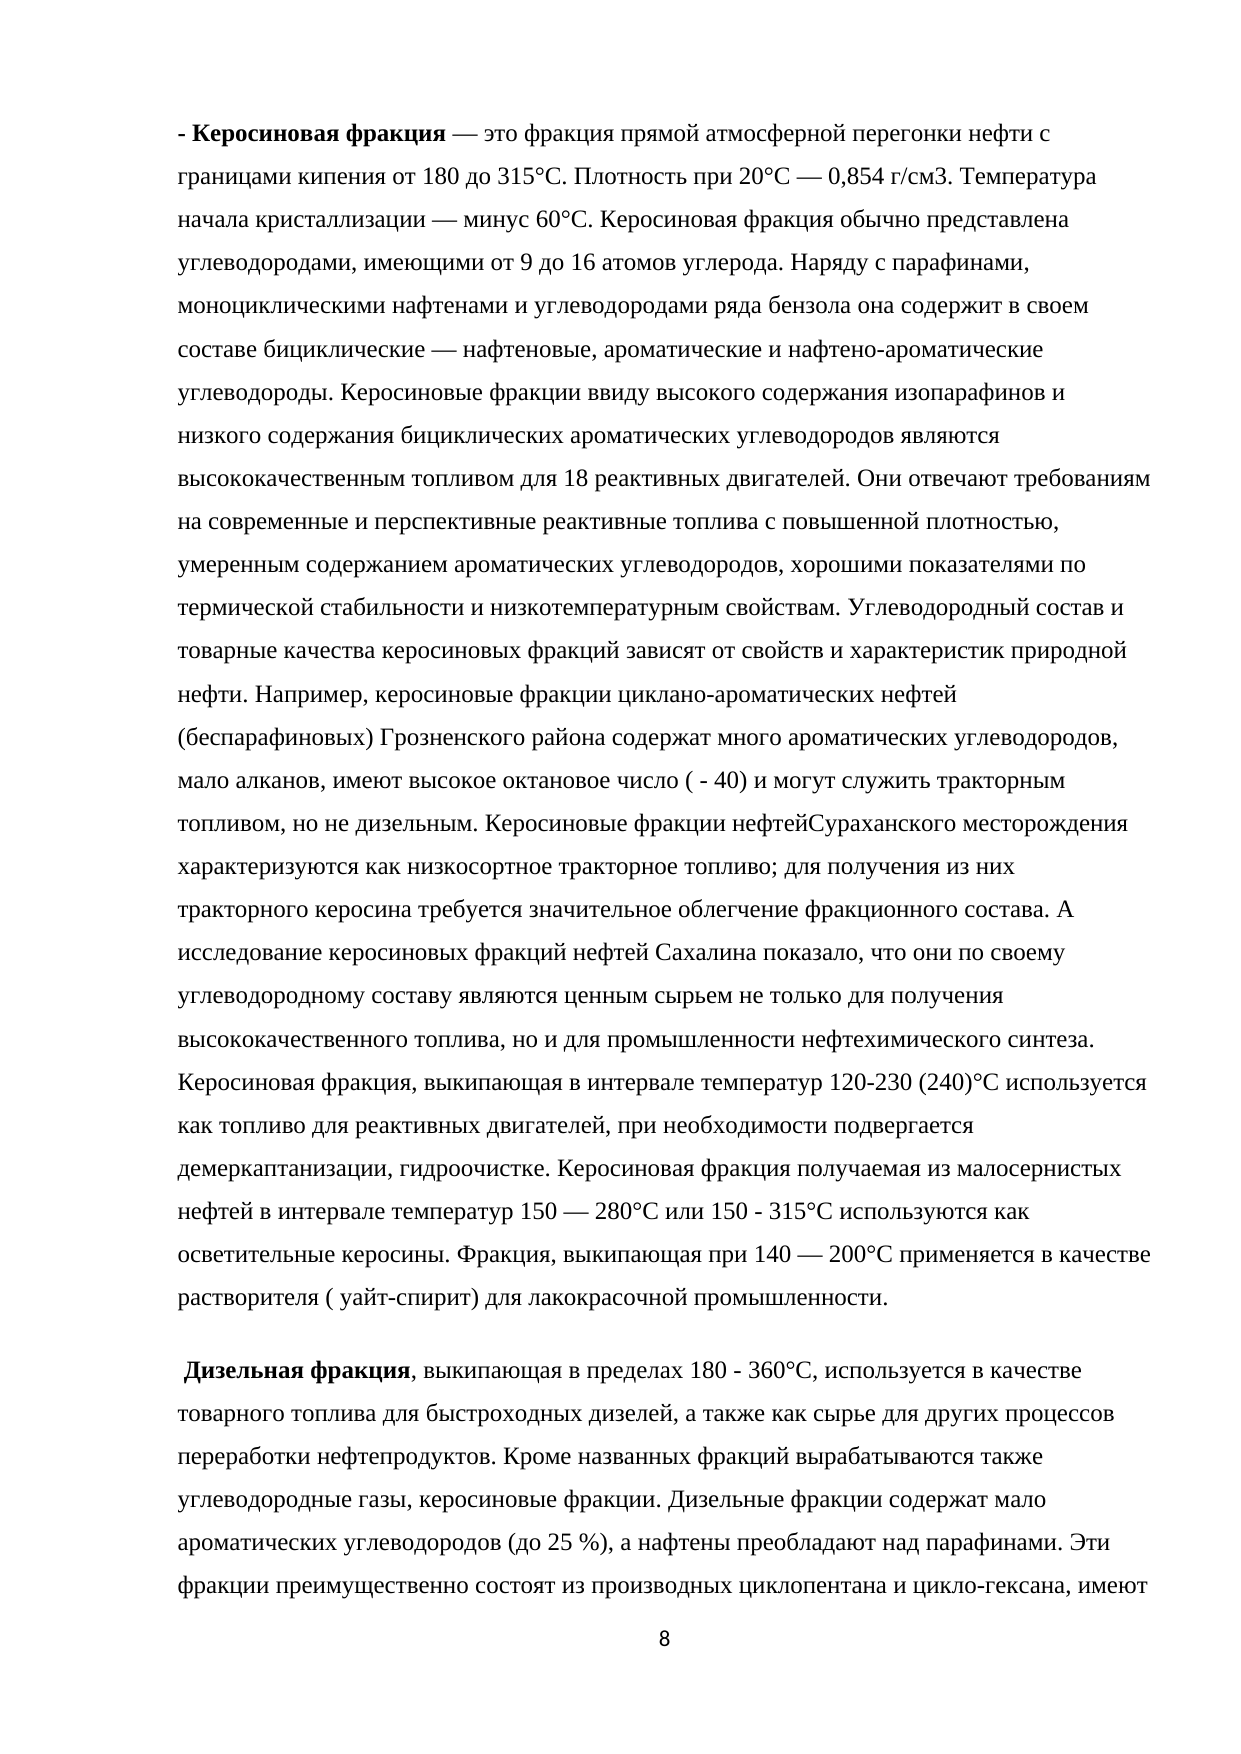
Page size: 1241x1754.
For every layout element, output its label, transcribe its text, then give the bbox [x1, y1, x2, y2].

text - Керосиновая фракция — это фракция прямой атмосферной перегонки нефти с границами кипения от 180 до 315°С. Плотность при 20°С — 0,854 г/см3. Температура начала кристаллизации — минус 60°С. Керосиновая фракция обычно представлена углеводородами, имеющими от 9 до 16 атомов углерода. Наряду с парафинами, моноциклическими нафтенами и углеводородами ряда бензола она содержит в своем составе бициклические — нафтеновые, ароматические и нафтено-ароматические углеводороды. Керосиновые фракции ввиду высокого содержания изопарафинов и низкого содержания бициклических ароматических углеводородов являются высококачественным топливом для 18 реактивных двигателей. Они отвечают требованиям на современные и перспективные реактивные топлива с повышенной плотностью, умеренным содержанием ароматических углеводородов, хорошими показателями по термической стабильности и низкотемпературным свойствам. Углеводородный состав и товарные качества керосиновых фракций зависят от свойств и характеристик природной нефти. Например, керосиновые фракции циклано-ароматических нефтей (беспарафиновых) Грозненского района содержат много ароматических углеводородов, мало алканов, имеют высокое октановое число ( - 40) и могут служить тракторным топливом, но не дизельным. Керосиновые фракции нефтейСураханского месторождения характеризуются как низкосортное тракторное топливо; для получения из них тракторного керосина требуется значительное облегчение фракционного состава. А исследование керосиновых фракций нефтей Сахалина показало, что они по своему углеводородному составу являются ценным сырьем не только для получения высококачественного топлива, но и для промышленности нефтехимического синтеза. Керосиновая фракция, выкипающая в интервале температур 120-230 (240)°C используется как топливо для реактивных двигателей, при необходимости подвергается демеркаптанизации, гидроочистке. Керосиновая фракция получаемая из малосернистых нефтей в интервале температур 150 — 280°C или 150 - 315°C используются как осветительные керосины. Фракция, выкипающая при 140 — 200°C применяется в качестве растворителя ( уайт-спирит) для лакокрасочной промышленности. [177, 118, 1152, 1311]
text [177, 1355, 1152, 1599]
